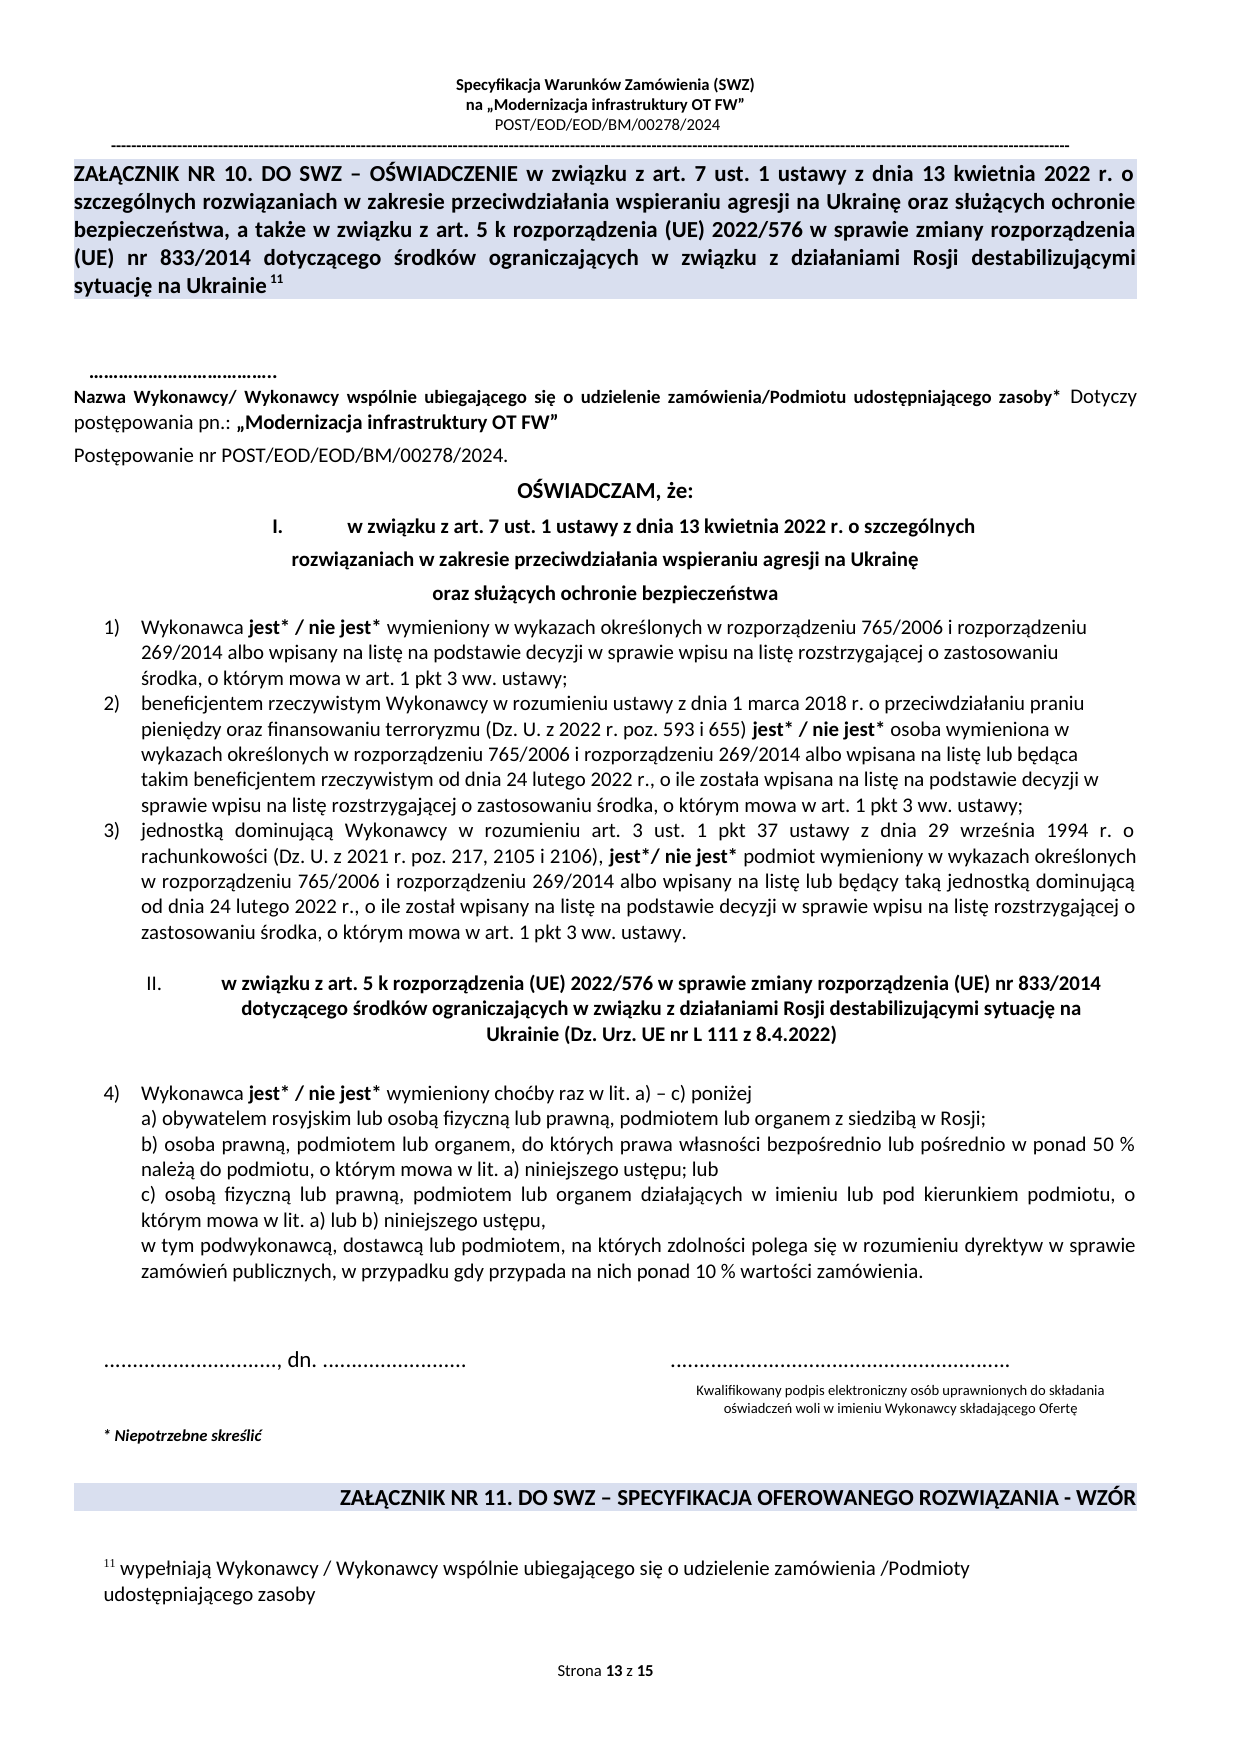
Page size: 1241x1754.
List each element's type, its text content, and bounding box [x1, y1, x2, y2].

text * Niepotrzebne skreślić [102, 1425, 1100, 1446]
text .............................., dn. ......................... ........................................................... [103, 1345, 1107, 1373]
text ……………………………….. [88, 358, 1107, 383]
text ZAŁĄCZNIK NR 11. DO SWZ – SPECYFIKACJA OFEROWANEGO ROZWIĄZANIA - WZÓR [74, 1483, 1137, 1511]
list b) osoba prawną, podmiotem lub organem, do których prawa własności bezpośrednio lub pośrednio w ponad 50 % należą do podmiotu, o którym mowa w lit. a) niniejszego ustępu; lub [141, 1131, 1137, 1182]
text Nazwa Wykonawcy/ Wykonawcy wspólnie ubiegającego się o udzielenie zamówienia/Podmiotu udostępniającego zasoby* Dotyczy postępowania pn.: „Modernizacja infrastruktury OT FW” [74, 383, 1137, 434]
list w związku z art. 5 k rozporządzenia (UE) 2022/576 w sprawie zmiany rozporządzenia (UE) nr 833/2014 dotyczącego środków ograniczających w związku z działaniami Rosji destabilizującymi sytuację na Ukrainie (Dz. Urz. UE nr L 111 z 8.4.2022) [141, 970, 1107, 1046]
text Postępowanie nr POST/EOD/EOD/BM/00278/2024. [74, 443, 1137, 468]
list Wykonawca jest* / nie jest* wymieniony w wykazach określonych w rozporządzeniu 765/2006 i rozporządzeniu 269/2014 albo wpisany na listę na podstawie decyzji w sprawie wpisu na listę rozstrzygającej o zastosowaniu środka, o którym mowa w art. 1 pkt 3 ww. ustawy; [103, 614, 1107, 690]
list jednostką dominującą Wykonawcy w rozumieniu art. 3 ust. 1 pkt 37 ustawy z dnia 29 września 1994 r. o rachunkowości (Dz. U. z 2021 r. poz. 217, 2105 i 2106), jest*/ nie jest* podmiot wymieniony w wykazach określonych w rozporządzeniu 765/2006 i rozporządzeniu 269/2014 albo wpisany na listę lub będący taką jednostką dominującą od dnia 24 lutego 2022 r., o ile został wpisany na listę na podstawie decyzji w sprawie wpisu na listę rozstrzygającej o zastosowaniu środka, o którym mowa w art. 1 pkt 3 ww. ustawy. [103, 817, 1137, 944]
list c) osobą fizyczną lub prawną, podmiotem lub organem działających w imieniu lub pod kierunkiem podmiotu, o którym mowa w lit. a) lub b) niniejszego ustępu, [141, 1182, 1137, 1232]
text oraz służących ochronie bezpieczeństwa [103, 580, 1107, 606]
text OŚWIADCZAM, że: [103, 476, 1107, 504]
list w związku z art. 7 ust. 1 ustawy z dnia 13 kwietnia 2022 r. o szczególnych [141, 513, 1107, 538]
list Wykonawca jest* / nie jest* wymieniony choćby raz w lit. a) – c) poniżej [103, 1080, 1107, 1105]
list w tym podwykonawcą, dostawcą lub podmiotem, na których zdolności polega się w rozumieniu dyrektyw w sprawie zamówień publicznych, w przypadku gdy przypada na nich ponad 10 % wartości zamówienia. [141, 1232, 1137, 1283]
text rozwiązaniach w zakresie przeciwdziałania wspieraniu agresji na Ukrainę [103, 547, 1107, 572]
list a) obywatelem rosyjskim lub osobą fizyczną lub prawną, podmiotem lub organem z siedzibą w Rosji; [141, 1105, 1137, 1131]
list beneficjentem rzeczywistym Wykonawcy w rozumieniu ustawy z dnia 1 marca 2018 r. o przeciwdziałaniu praniu pieniędzy oraz finansowaniu terroryzmu (Dz. U. z 2022 r. poz. 593 i 655) jest* / nie jest* osoba wymieniona w wykazach określonych w rozporządzeniu 765/2006 i rozporządzeniu 269/2014 albo wpisana na listę lub będąca takim beneficjentem rzeczywistym od dnia 24 lutego 2022 r., o ile została wpisana na listę na podstawie decyzji w sprawie wpisu na listę rozstrzygającej o zastosowaniu środka, o którym mowa w art. 1 pkt 3 ww. ustawy; [103, 690, 1107, 817]
text Kwalifikowany podpis elektroniczny osób uprawnionych do składania oświadczeń woli w imieniu Wykonawcy składającego Ofertę [693, 1381, 1107, 1417]
text ZAŁĄCZNIK NR 10. DO SWZ – OŚWIADCZENIE w związku z art. 7 ust. 1 ustawy z dnia 13 kwietnia 2022 r. o szczególnych rozwiązaniach w zakresie przeciwdziałania wspieraniu agresji na Ukrainę oraz służących ochronie bezpieczeństwa, a także w związku z art. 5 k rozporządzenia (UE) 2022/576 w sprawie zmiany rozporządzenia (UE) nr 833/2014 dotyczącego środków ograniczających w związku z działaniami Rosji destabilizującymi sytuację na Ukrainie [74, 159, 1137, 299]
